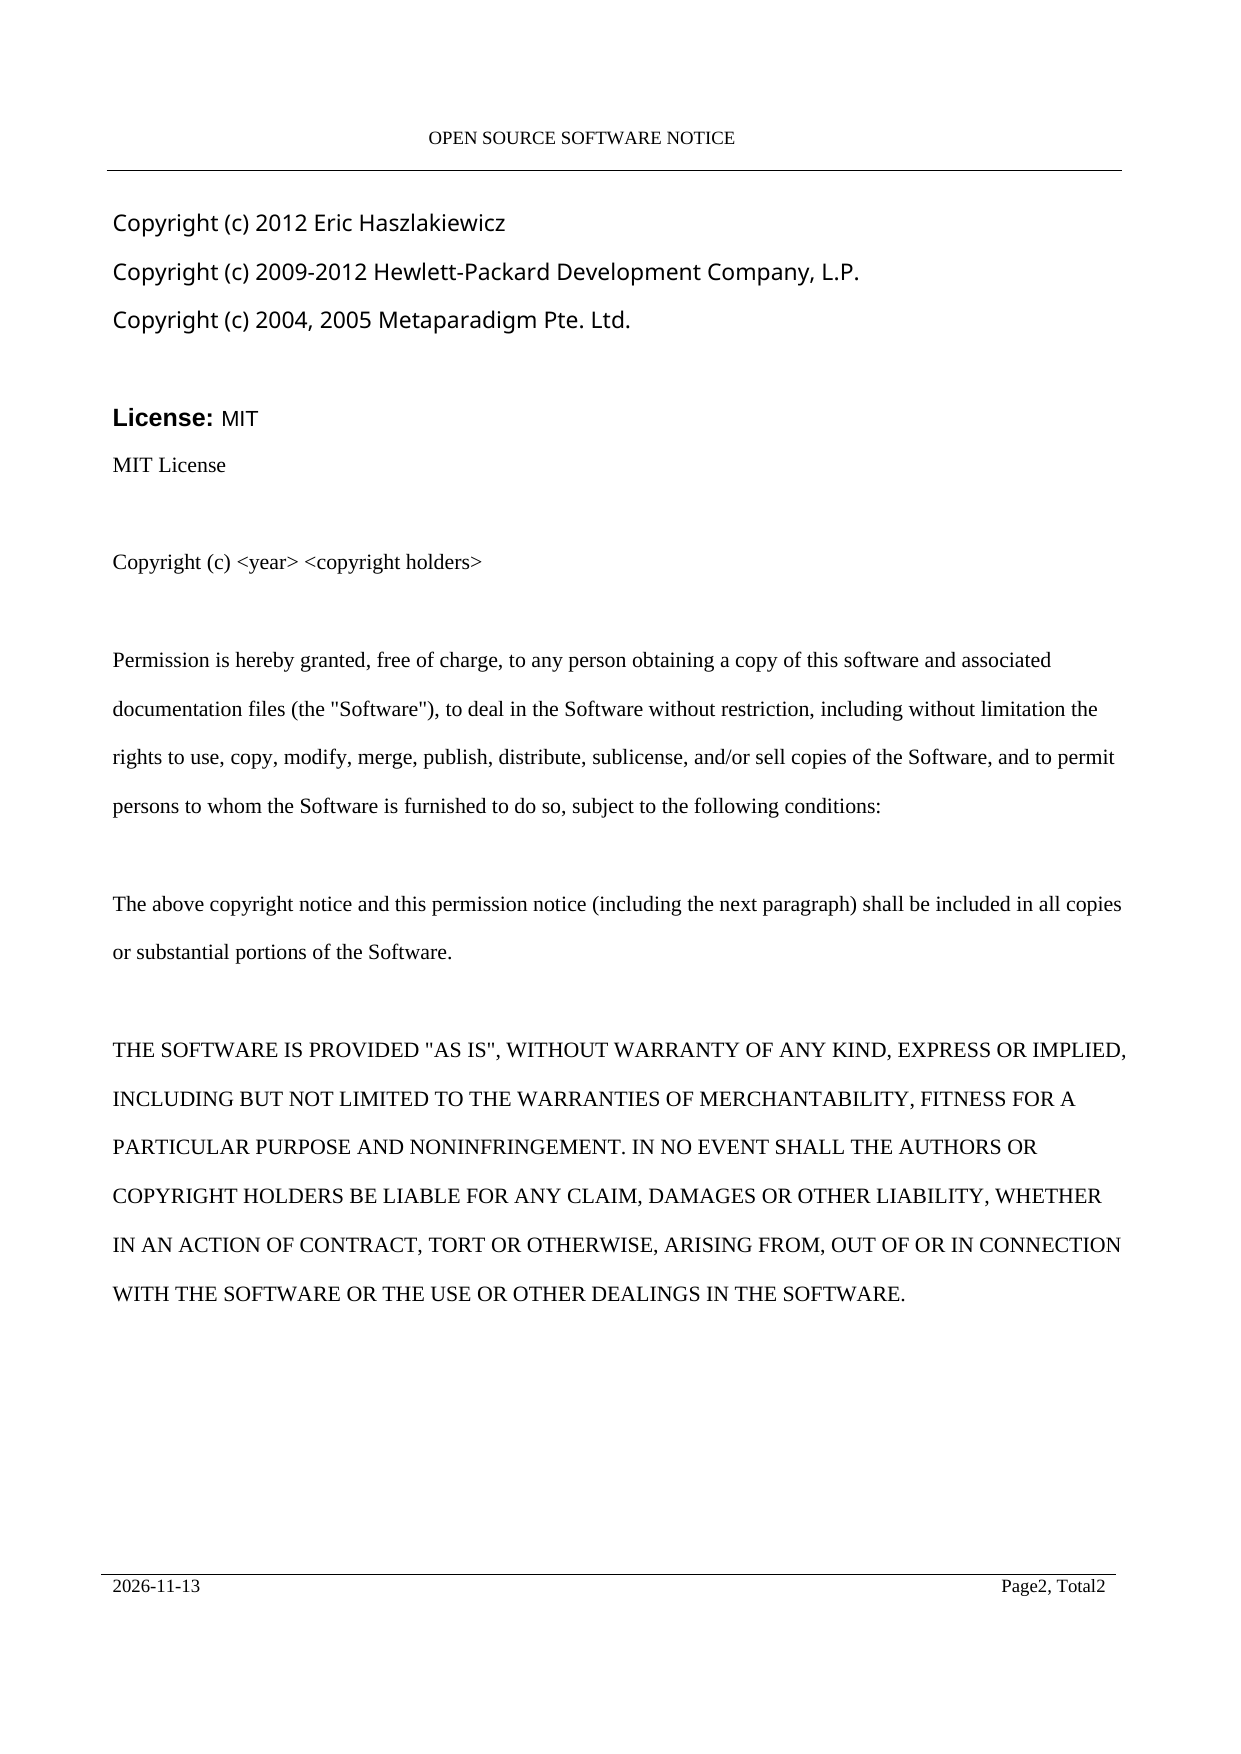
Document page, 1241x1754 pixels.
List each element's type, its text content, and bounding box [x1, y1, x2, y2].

text License: MIT [112, 401, 1128, 434]
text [112, 206, 1128, 385]
text MIT License Copyright (c) <year> <copyright holders> Permission is hereby granted, free of charge, to any person obtaining a copy of this software and associated documentation files (the "Software"), to deal in the Software without restriction, including without limitation the rights to use, copy, modify, merge, publish, distribute, sublicense, and/or sell copies of the Software, and to permit persons to whom the Software is furnished to do so, subject to the following conditions: The above copyright notice and this permission notice (including the next paragraph) shall be included in all copies or substantial portions of the Software. THE SOFTWARE IS PROVIDED "AS IS", WITHOUT WARRANTY OF ANY KIND, EXPRESS OR IMPLIED, INCLUDING BUT NOT LIMITED TO THE WARRANTIES OF MERCHANTABILITY, FITNESS FOR A PARTICULAR PURPOSE AND NONINFRINGEMENT. IN NO EVENT SHALL THE AUTHORS OR COPYRIGHT HOLDERS BE LIABLE FOR ANY CLAIM, DAMAGES OR OTHER LIABILITY, WHETHER IN AN ACTION OF CONTRACT, TORT OR OTHERWISE, ARISING FROM, OUT OF OR IN CONNECTION WITH THE SOFTWARE OR THE USE OR OTHER DEALINGS IN THE SOFTWARE. [112, 448, 1128, 1309]
